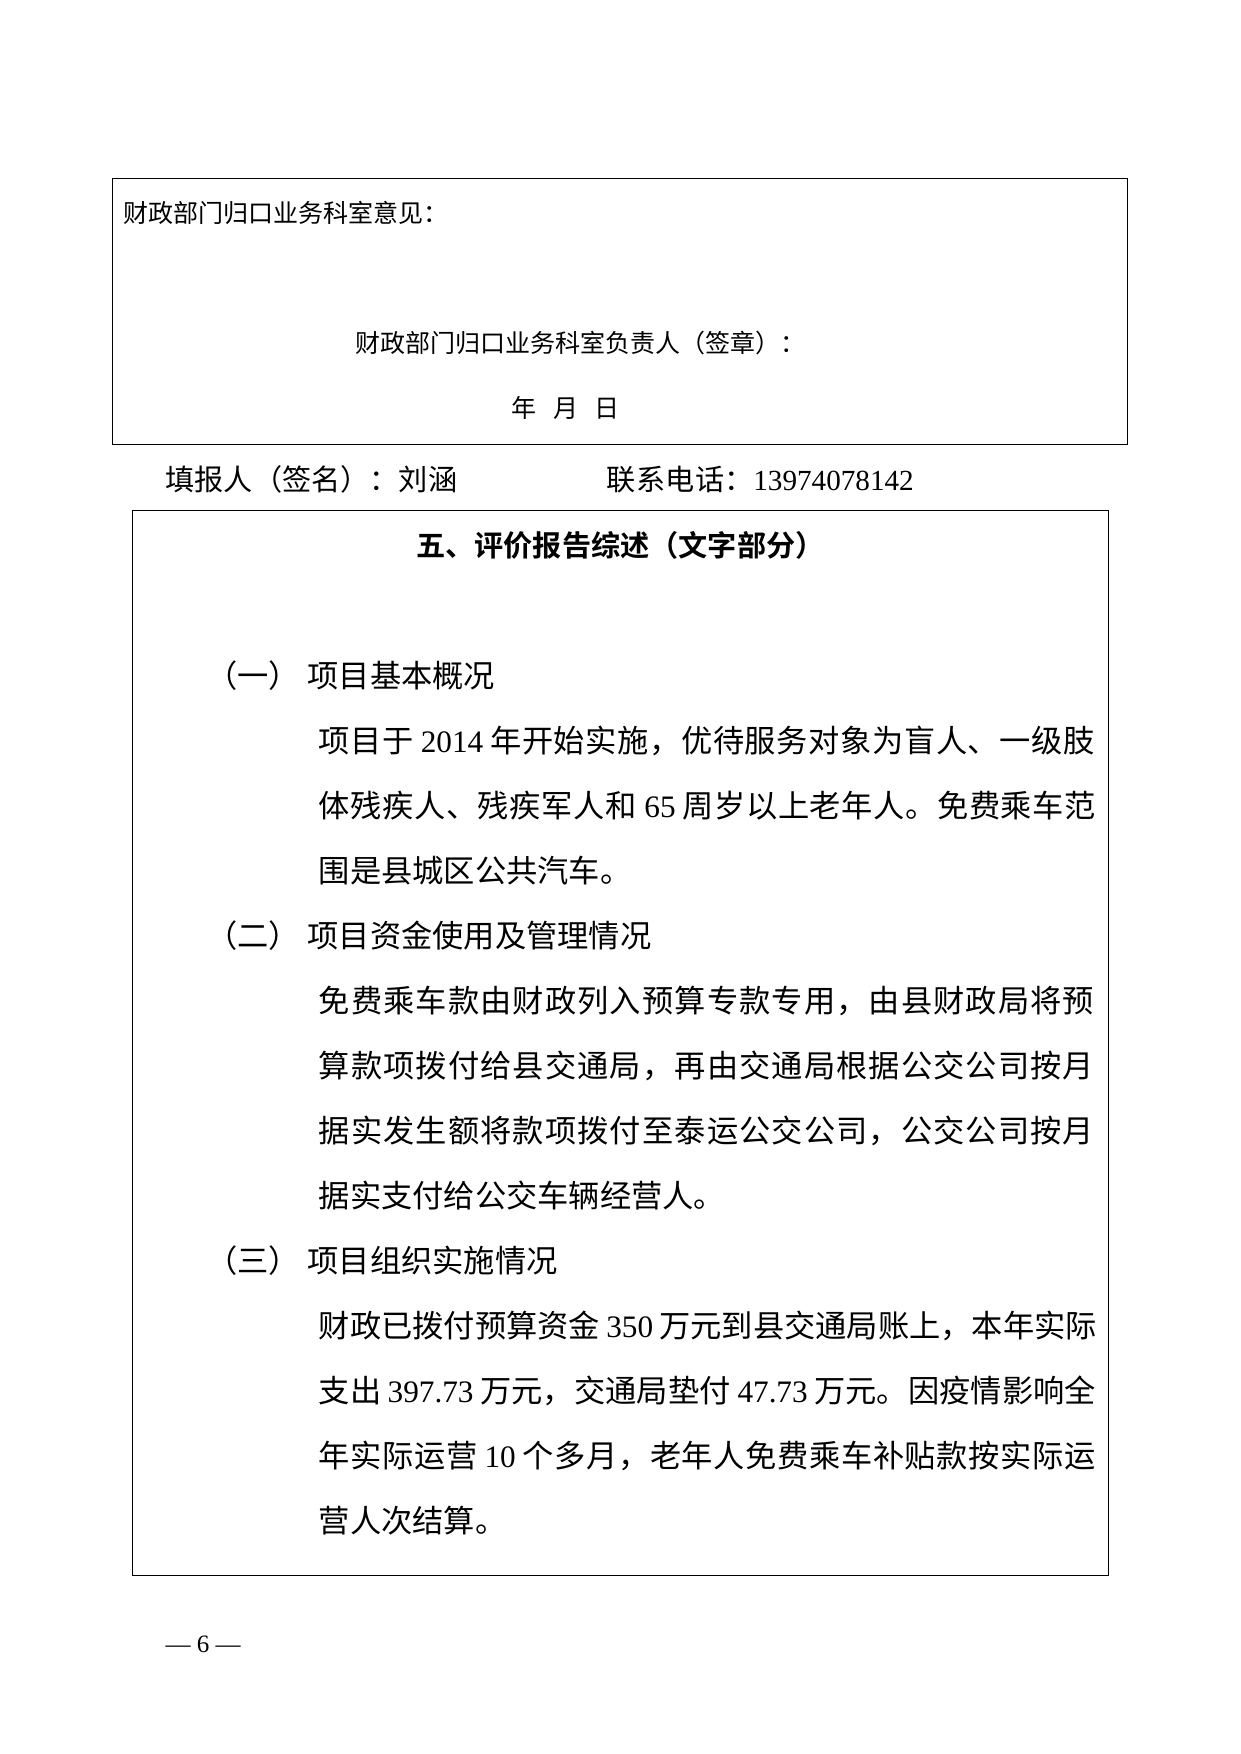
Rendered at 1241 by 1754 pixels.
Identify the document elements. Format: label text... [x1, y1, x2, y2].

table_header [133, 511, 1108, 1575]
table_cell 财政部门归口业务科室意见： 财政部门归口业务科室负责人（签章）： 年 月 日 [113, 179, 1127, 444]
text 填报人（签名）：刘涵 联系电话：13974078142 [165, 445, 1075, 510]
